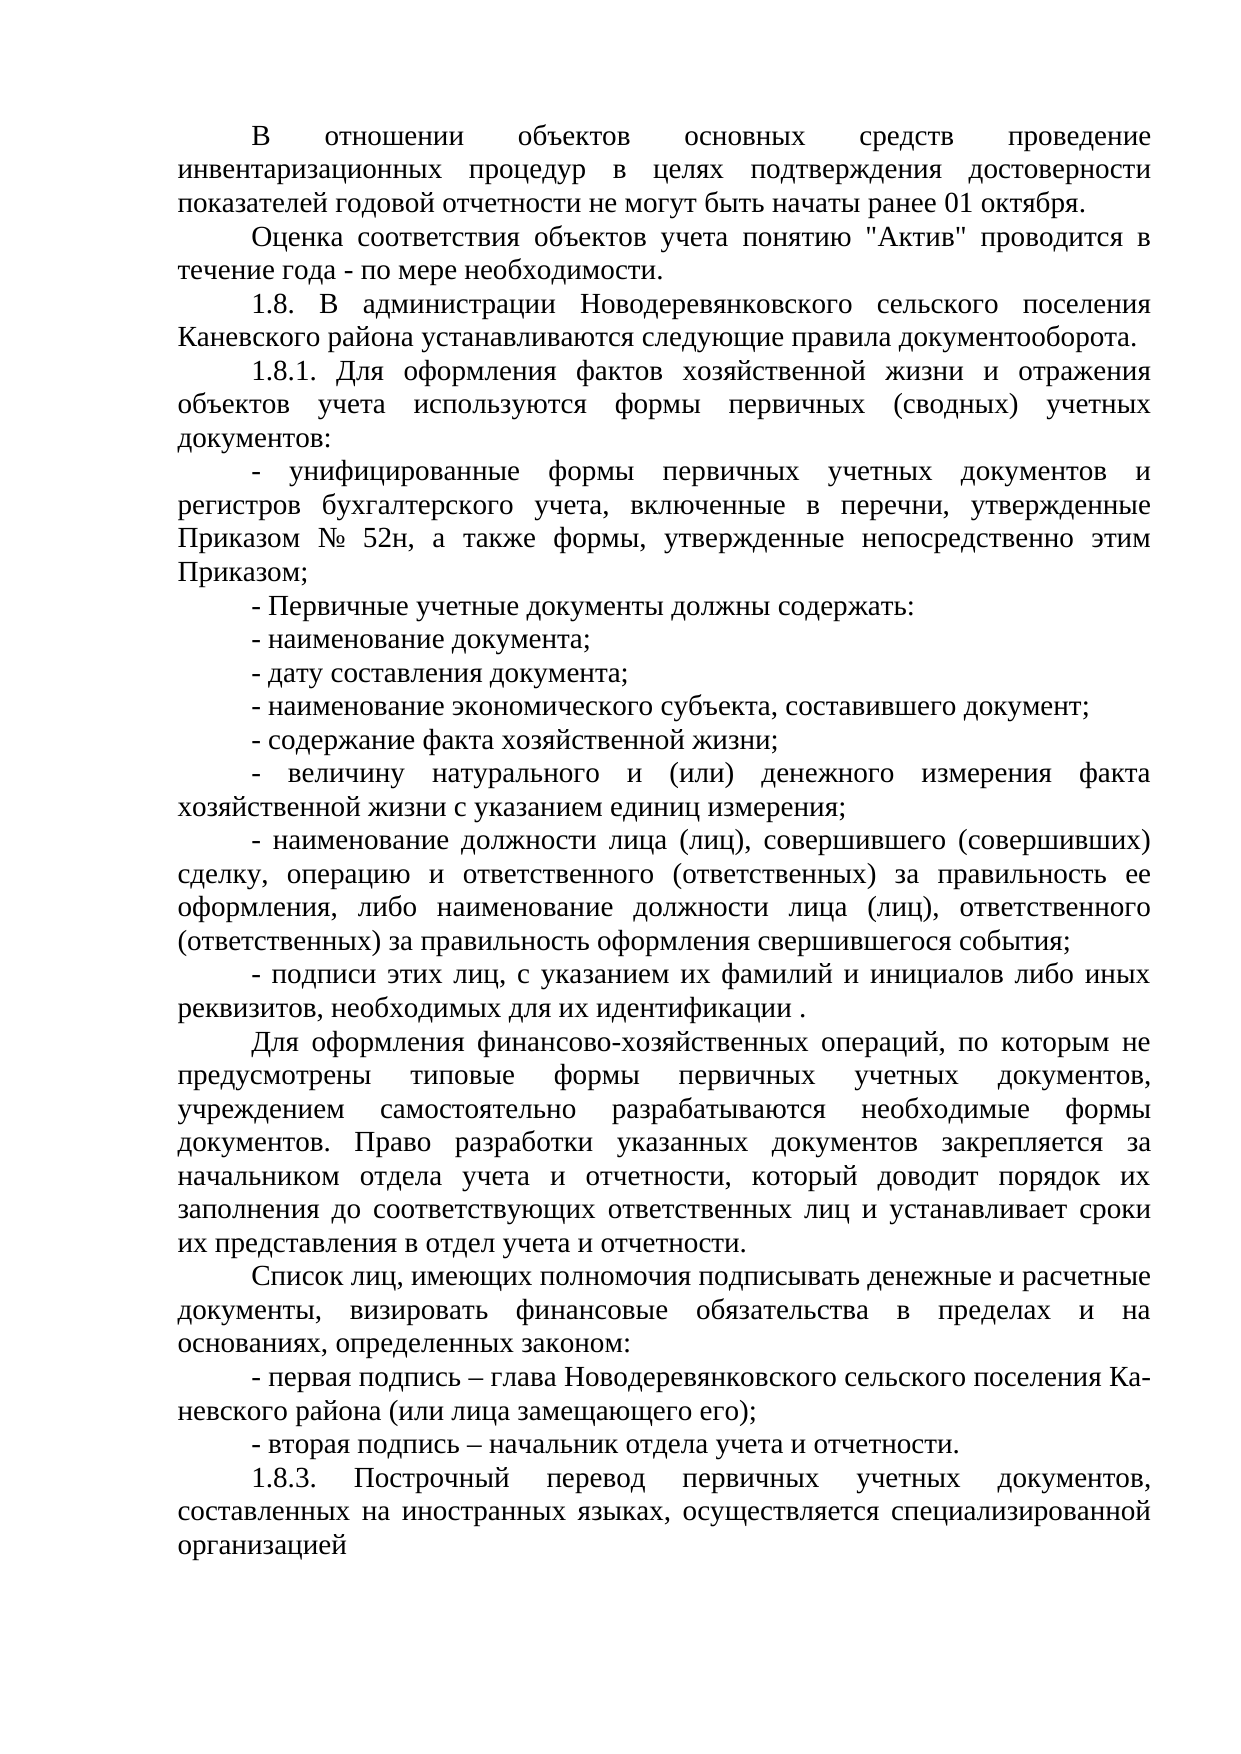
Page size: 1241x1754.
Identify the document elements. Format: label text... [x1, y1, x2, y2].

text - Первичные учетные документы должны содержать: [177, 588, 1152, 621]
text - вторая подпись – начальник отдела учета и отчетности. [177, 1426, 1152, 1460]
text - дату составления документа; [177, 655, 1152, 688]
text Оценка соответствия объектов учета понятию "Актив" проводится в течение года - по мере необходимости. [177, 219, 1152, 286]
text - наименование документа; [177, 621, 1152, 655]
text - подписи этих лиц, с указанием их фамилий и инициалов либо иных реквизитов, необходимых для их идентификации . [177, 957, 1152, 1024]
text 1.8.1. Для оформления фактов хозяйственной жизни и отражения объектов учета используются формы первичных (сводных) учетных документов: [177, 353, 1152, 453]
text Для оформления финансово-хозяйственных операций, по которым не предусмотрены типовые формы первичных учетных документов, учреждением самостоятельно разрабатываются необходимые формы документов. Право разработки указанных документов закрепляется за начальником отдела учета и отчетности, который доводит порядок их заполнения до соответствующих ответственных лиц и устанавливает сроки их представления в отдел учета и отчетности. [177, 1024, 1152, 1258]
text 1.8.3. Построчный перевод первичных учетных документов, составленных на иностранных языках, осуществляется специализированной организацией [177, 1460, 1152, 1560]
text Список лиц, имеющих полномочия подписывать денежные и расчетные документы, визировать финансовые обязательства в пределах и на основаниях, определенных законом: [177, 1258, 1152, 1359]
text - величину натурального и (или) денежного измерения факта хозяйственной жизни с указанием единиц измерения; [177, 755, 1152, 822]
text - первая подпись – глава Новодеревянковского сельского поселения Ка-невского района (или лица замещающего его); [177, 1359, 1152, 1426]
text - унифицированные формы первичных учетных документов и регистров бухгалтерского учета, включенные в перечни, утвержденные Приказом № 52н, а также формы, утвержденные непосредственно этим Приказом; [177, 453, 1152, 588]
text В отношении объектов основных средств проведение инвентаризационных процедур в целях подтверждения достоверности показателей годовой отчетности не могут быть начаты ранее 01 октября. [177, 118, 1152, 219]
text - содержание факта хозяйственной жизни; [177, 722, 1152, 755]
text - наименование экономического субъекта, составившего документ; [177, 688, 1152, 722]
text 1.8. В администрации Новодеревянковского сельского поселения Каневского района устанавливаются следующие правила документооборота. [177, 286, 1152, 353]
text - наименование должности лица (лиц), совершившего (совершивших) сделку, операцию и ответственного (ответственных) за правильность ее оформления, либо наименование должности лица (лиц), ответственного (ответственных) за правильность оформления свершившегося события; [177, 822, 1152, 957]
